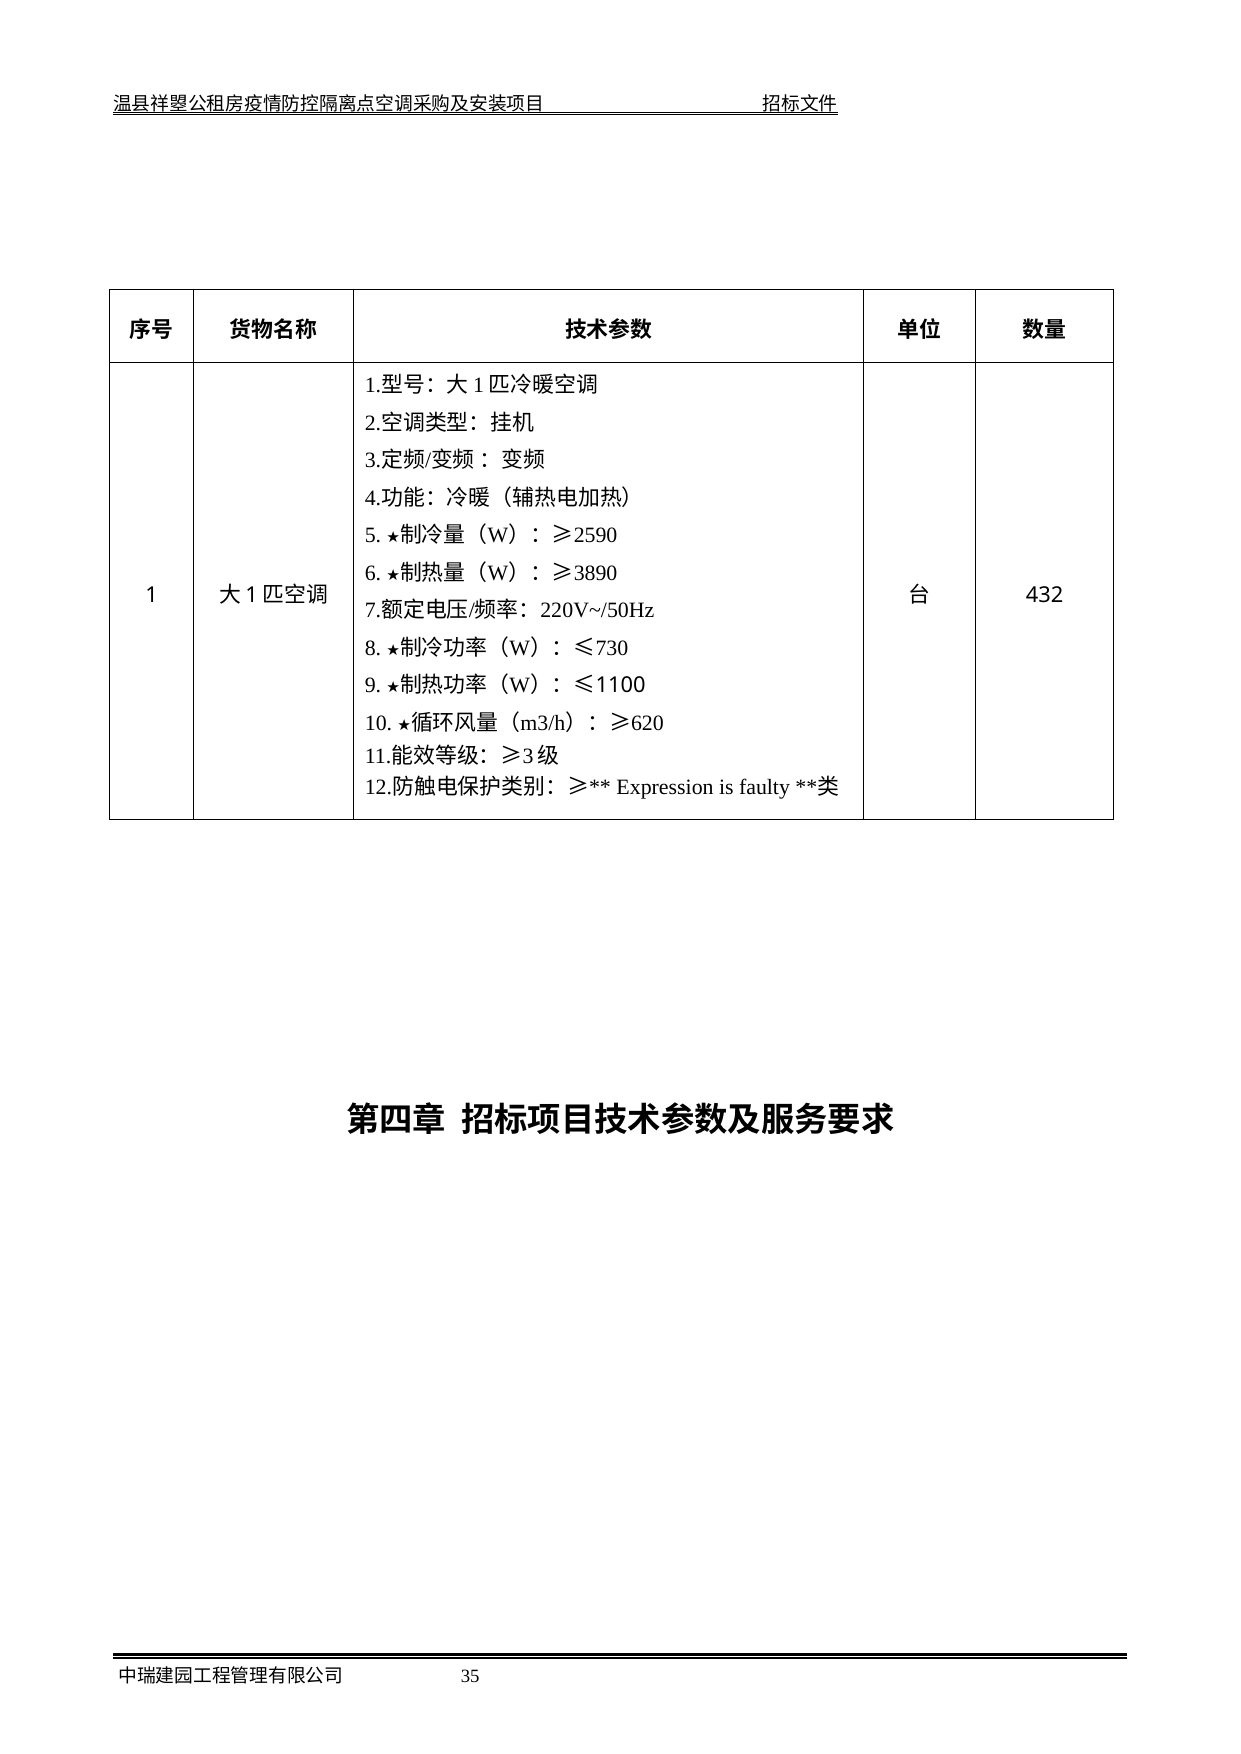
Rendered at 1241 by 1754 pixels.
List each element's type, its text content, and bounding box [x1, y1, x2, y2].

table_header 数量 [976, 290, 1113, 362]
table_header 单位 [864, 290, 975, 362]
text 第四章 招标项目技术参数及服务要求 [113, 1085, 1127, 1150]
table_header 序号 [110, 290, 193, 362]
table_cell 1 [110, 363, 193, 819]
table_header 技术参数 [354, 290, 863, 362]
table_cell 大1匹空调 [194, 363, 353, 819]
table_cell 432 [976, 363, 1113, 819]
table_header 货物名称 [194, 290, 353, 362]
table_cell 台 [864, 363, 975, 819]
table_cell 1.型号：大1匹冷暖空调 2.空调类型：挂机 3.定频/变频 ：变频 4.功能：冷暖（辅热电加热） 5. ★制冷量（W）：≥2590 6. ★制热量（W）：≥3890 7.额定电压/频率：220V~/50Hz 8. ★制冷功率（W）：≤730 9. ★制热功率（W）：≤1100 10. ★循环风量（m3/h）：≥620 11.能效等级：≥3级 12.防触电保护类别：≥I类 [354, 363, 863, 819]
